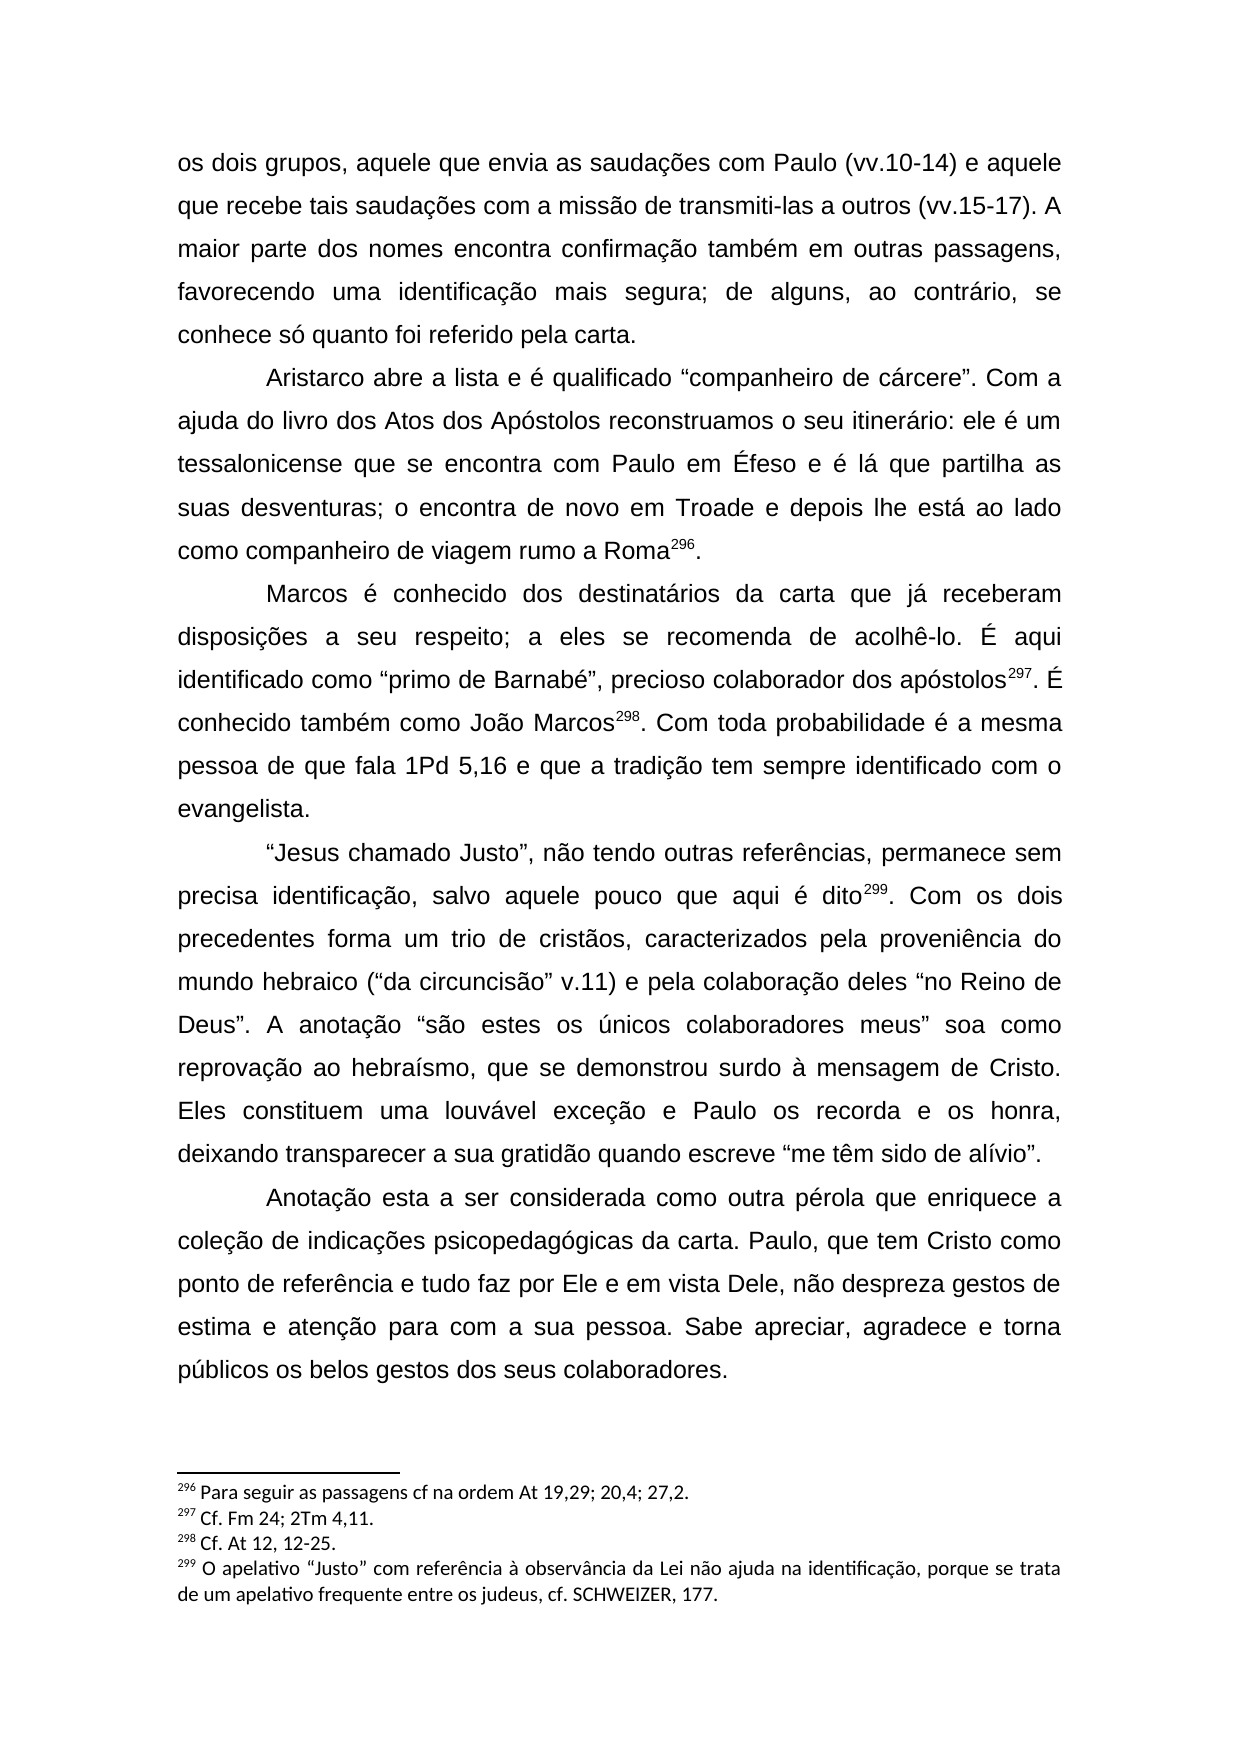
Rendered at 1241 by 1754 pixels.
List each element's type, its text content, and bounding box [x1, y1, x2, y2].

text Anotação esta a ser considerada como outra pérola que enriquece a coleção de indicações psicopedagógicas da carta. Paulo, que tem Cristo como ponto de referência e tudo faz por Ele e em vista Dele, não despreza gestos de estima e atenção para com a sua pessoa. Sabe apreciar, agradece e torna públicos os belos gestos dos seus colaboradores. [177, 1183, 1063, 1384]
text “Jesus chamado Justo”, não tendo outras referências, permanece sem precisa identificação, salvo aquele pouco que aqui é dito. Com os dois precedentes forma um trio de cristãos, caracterizados pela proveniência do mundo hebraico (“da circuncisão” v.11) e pela colaboração deles “no Reino de Deus”. A anotação “são estes os únicos colaboradores meus” soa como reprovação ao hebraísmo, que se demonstrou surdo à mensagem de Cristo. Eles constituem uma louvável exceção e Paulo os recorda e os honra, deixando transparecer a sua gratidão quando escreve “me têm sido de alívio”. [177, 838, 1063, 1168]
text Aristarco abre a lista e é qualificado “companheiro de cárcere”. Com a ajuda do livro dos Atos dos Apóstolos reconstruamos o seu itinerário: ele é um tessalonicense que se encontra com Paulo em Éfeso e é lá que partilha as suas desventuras; o encontra de novo em Troade e depois lhe está ao lado como companheiro de viagem rumo a Roma. [177, 363, 1063, 564]
text Marcos é conhecido dos destinatários da carta que já receberam disposições a seu respeito; a eles se recomenda de acolhê-lo. É aqui identificado como “primo de Barnabé”, precioso colaborador dos apóstolos. É conhecido também como João Marcos. Com toda probabilidade é a mesma pessoa de que fala 1Pd 5,16 e que a tradição tem sempre identificado com o evangelista. [177, 579, 1063, 823]
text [177, 148, 1063, 349]
